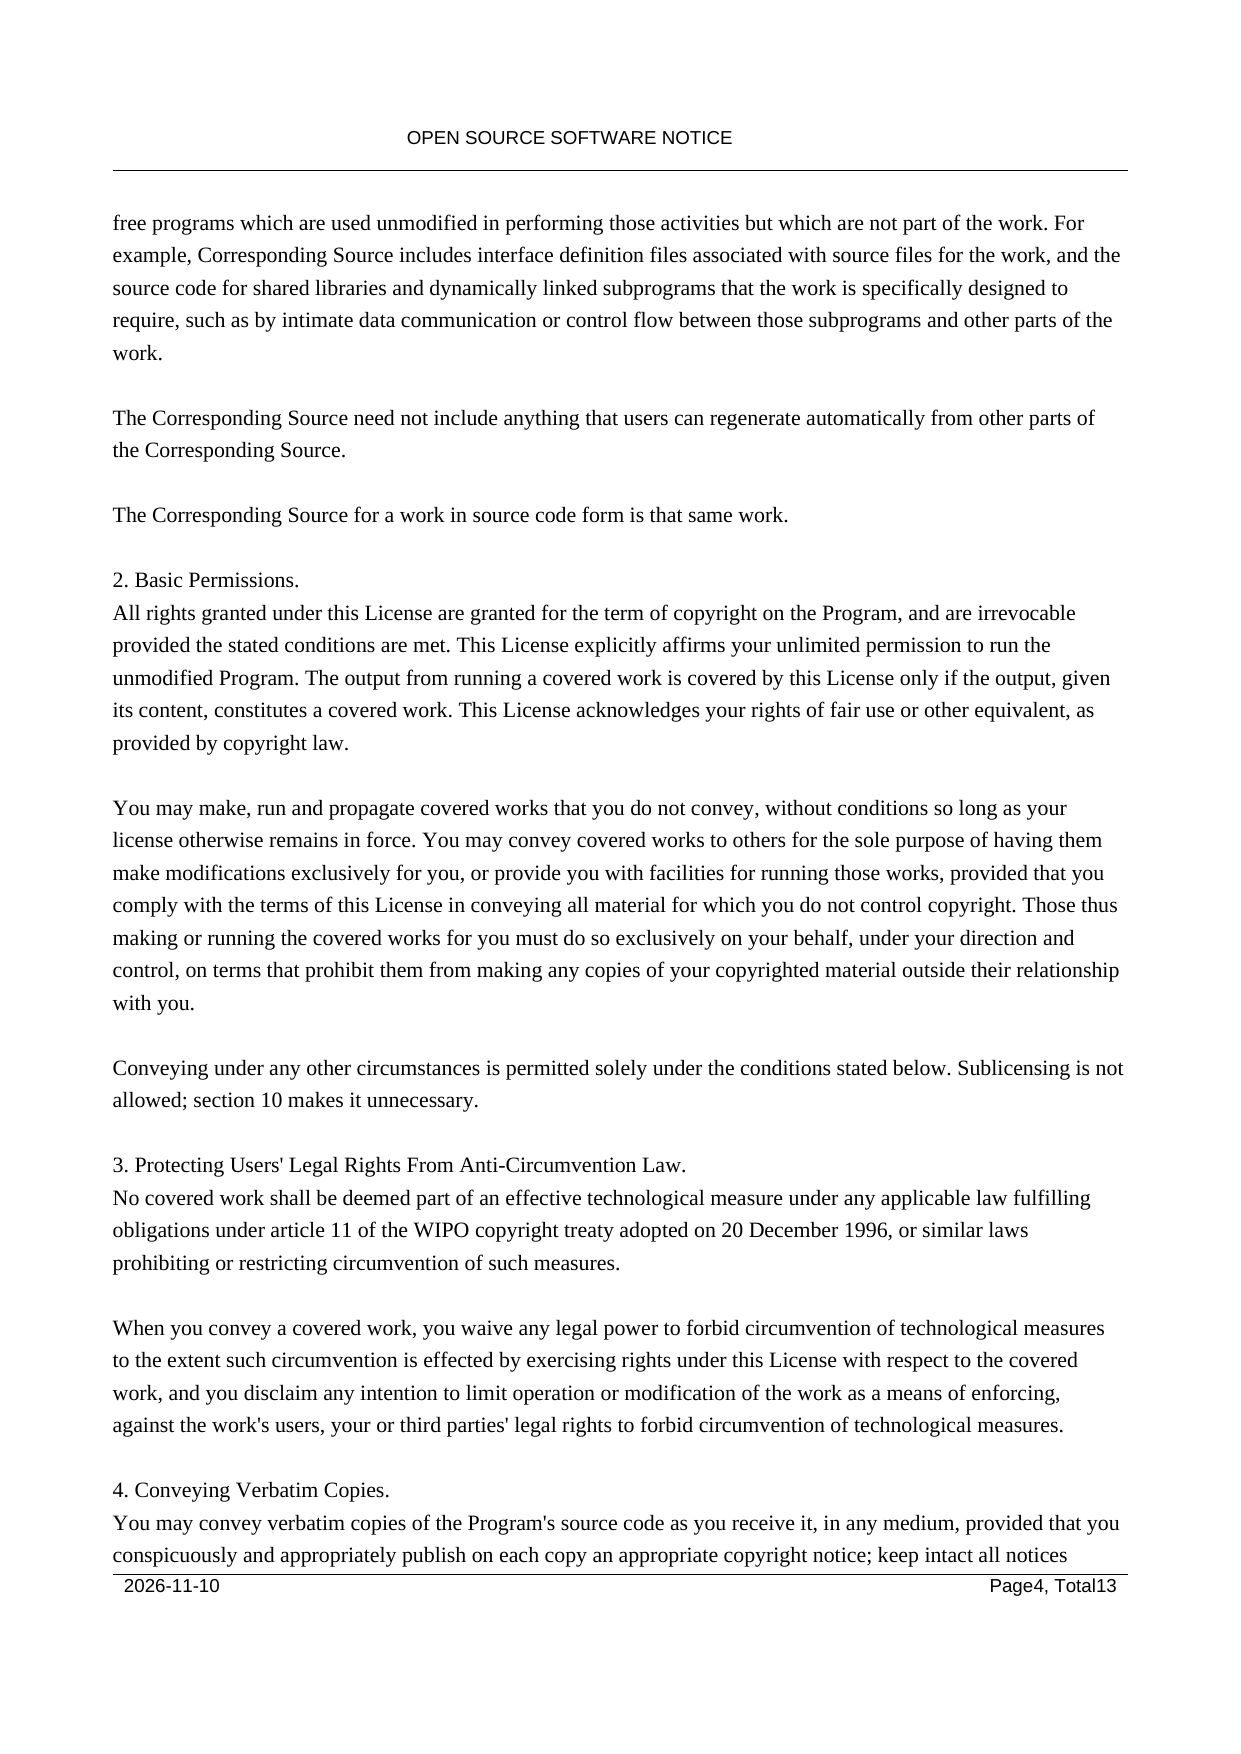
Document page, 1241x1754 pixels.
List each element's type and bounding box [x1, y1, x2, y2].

text [112, 206, 1128, 1571]
